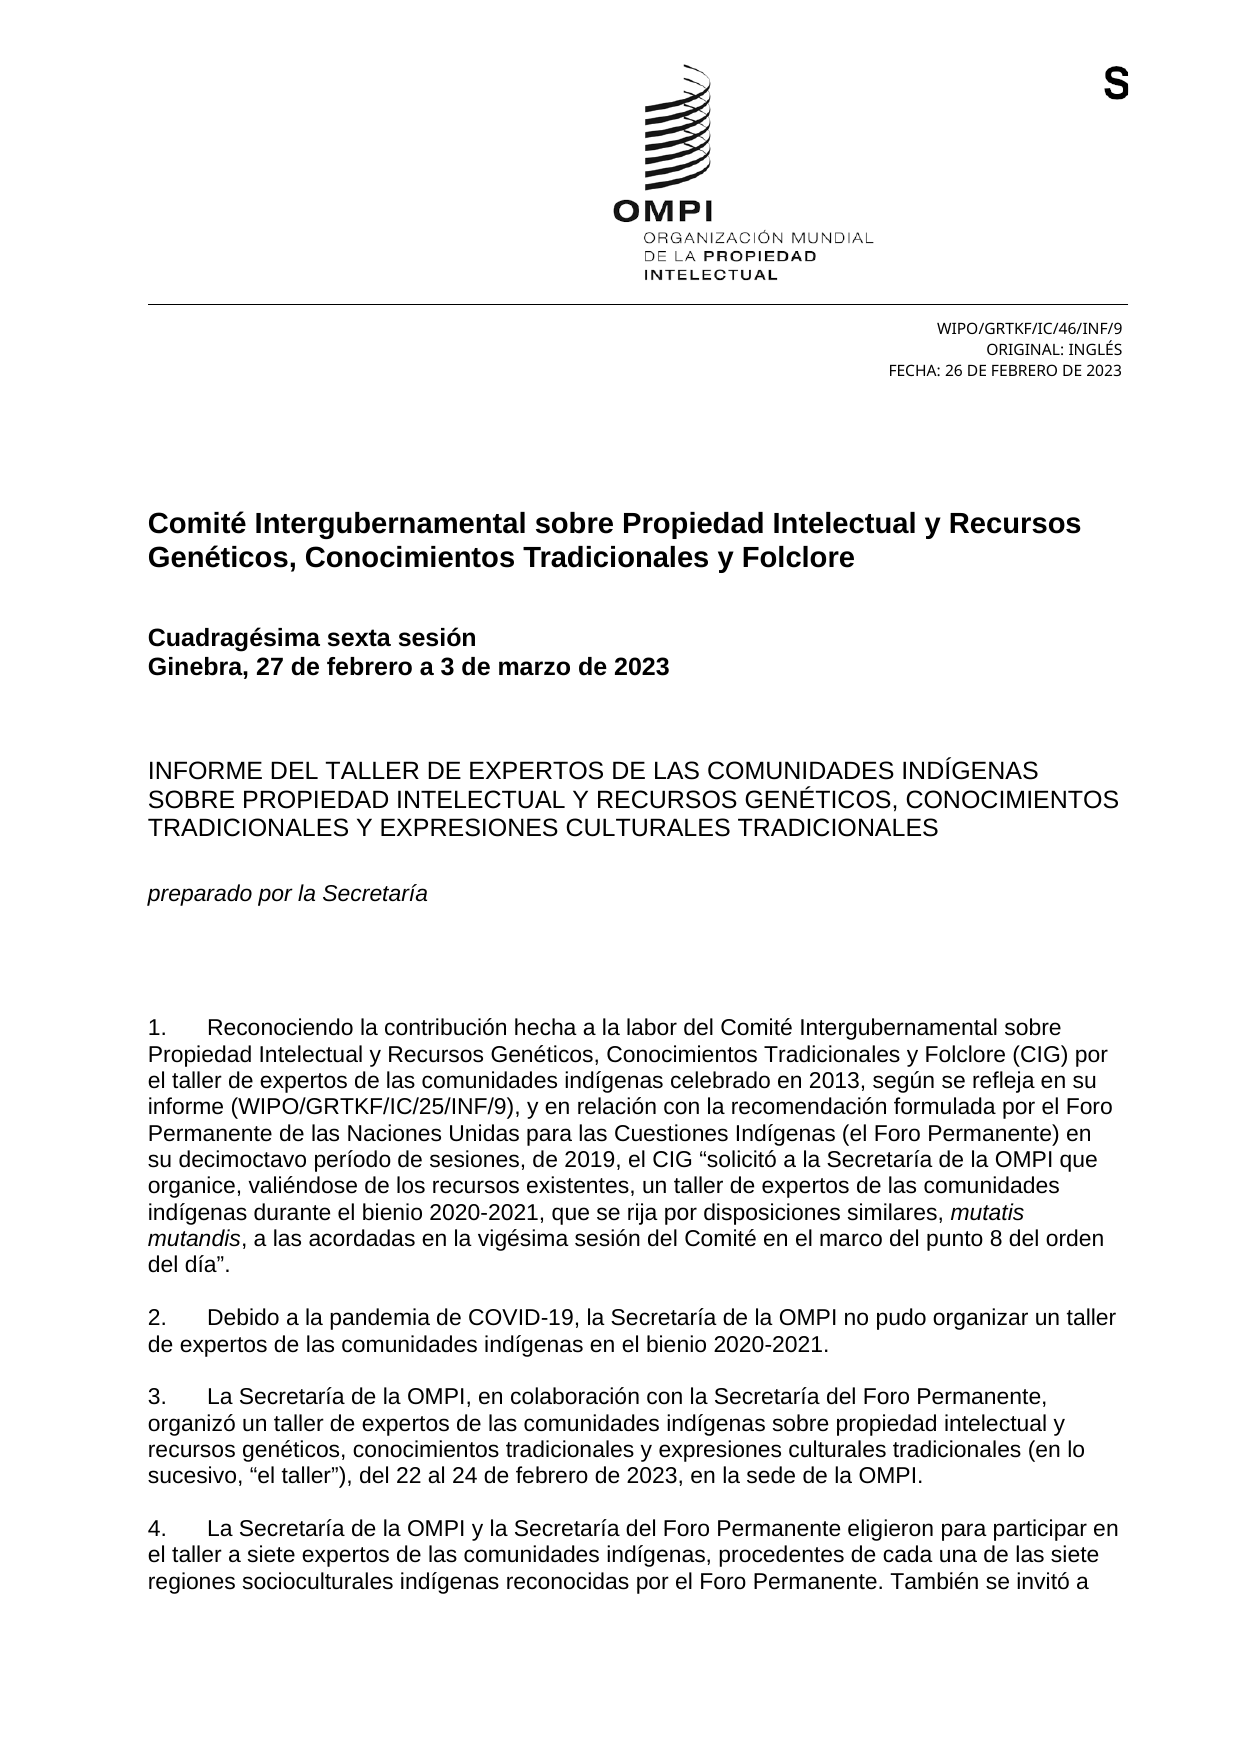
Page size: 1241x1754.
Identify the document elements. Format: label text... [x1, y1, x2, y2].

text preparado por la Secretaría [148, 879, 1122, 906]
text WIPO/GRTKF/IC/46/INF/9 [148, 317, 1122, 339]
text ORIGINAL: INGLÉS [148, 339, 1122, 360]
picture [611, 59, 1129, 281]
text INFORME DEL TALLER DE EXPERTOS DE LAS COMUNIDADES INDÍGENAS SOBRE PROPIEDAD INTELECTUAL Y RECURSOS GENÉTICOS, CONOCIMIENTOS TRADICIONALES Y EXPRESIONES CULTURALES TRADICIONALES [148, 756, 1122, 842]
list Reconociendo la contribución hecha a la labor del Comité Intergubernamental sobre Propiedad Intelectual y Recursos Genéticos, Conocimientos Tradicionales y Folclore (CIG) por el taller de expertos de las comunidades indígenas celebrado en 2013, según se refleja en su informe (WIPO/GRTKF/IC/25/INF/9), y en relación con la recomendación formulada por el Foro Permanente de las Naciones Unidas para las Cuestiones Indígenas (el Foro Permanente) en su decimoctavo período de sesiones, de 2019, el CIG “solicitó a la Secretaría de la OMPI que organice, valiéndose de los recursos existentes, un taller de expertos de las comunidades indígenas durante el bienio 2020-2021, que se rija por disposiciones similares, mutatis mutandis, a las acordadas en la vigésima sesión del Comité en el marco del punto 8 del orden del día”. [148, 1014, 1122, 1278]
list Debido a la pandemia de COVID-19, la Secretaría de la OMPI no pudo organizar un taller de expertos de las comunidades indígenas en el bienio 2020-2021. [148, 1304, 1122, 1357]
list La Secretaría de la OMPI, en colaboración con la Secretaría del Foro Permanente, organizó un taller de expertos de las comunidades indígenas sobre propiedad intelectual y recursos genéticos, conocimientos tradicionales y expresiones culturales tradicionales (en lo sucesivo, “el taller”), del 22 al 24 de febrero de 2023, en la sede de la OMPI. [148, 1383, 1122, 1489]
text Cuadragésima sexta sesión [148, 623, 1122, 652]
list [148, 1515, 1122, 1594]
text fecha: 26 DE FEBRERO DE 2023 [148, 360, 1122, 381]
text Ginebra, 27 de febrero a 3 de marzo de 2023 [148, 652, 1122, 681]
subtitle Comité Intergubernamental sobre Propiedad Intelectual y Recursos Genéticos, Conocimientos Tradicionales y Folclore [148, 506, 1122, 573]
